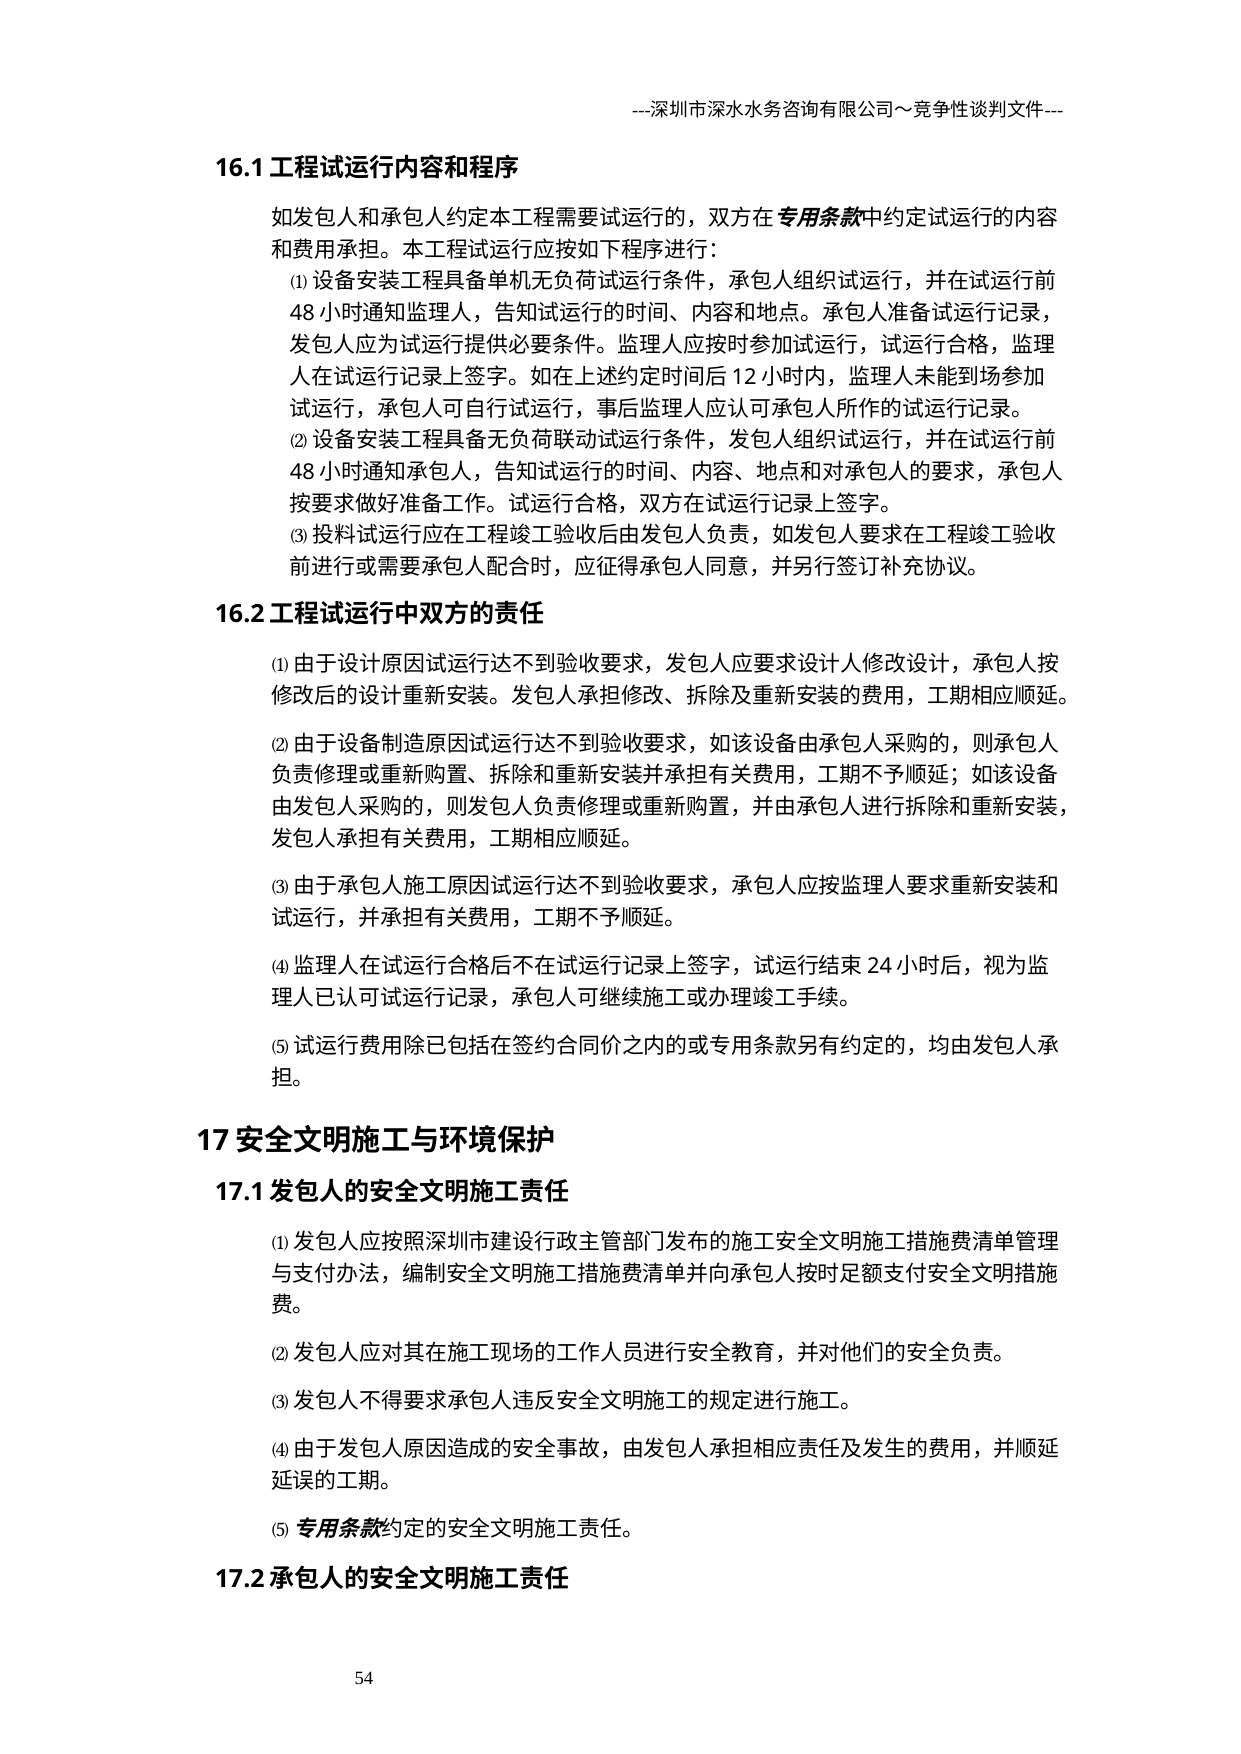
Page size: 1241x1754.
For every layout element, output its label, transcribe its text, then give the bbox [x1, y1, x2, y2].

text ⑶发包人不得要求承包人违反安全文明施工的规定进行施工。 [271, 1383, 1063, 1415]
text 16.1工程试运行内容和程序 [214, 148, 1063, 184]
text 17.2承包人的安全文明施工责任 [214, 1559, 1063, 1595]
text ⑸专用条款约定的安全文明施工责任。 [271, 1511, 1063, 1543]
text 16.2工程试运行中双方的责任 [214, 593, 1063, 629]
text ⑵设备安装工程具备无负荷联动试运行条件，发包人组织试运行，并在试运行前48小时通知承包人，告知试运行的时间、内容、地点和对承包人的要求，承包人按要求做好准备工作。试运行合格，双方在试运行记录上签字。 [289, 422, 1063, 517]
text 如发包人和承包人约定本工程需要试运行的，双方在专用条款中约定试运行的内容和费用承担。本工程试运行应按如下程序进行： [271, 200, 1063, 263]
text ⑶投料试运行应在工程竣工验收后由发包人负责，如发包人要求在工程竣工验收前进行或需要承包人配合时，应征得承包人同意，并另行签订补充协议。 [289, 517, 1063, 581]
text ⑴发包人应按照深圳市建设行政主管部门发布的施工安全文明施工措施费清单管理与支付办法，编制安全文明施工措施费清单并向承包人按时足额支付安全文明措施费。 [271, 1224, 1063, 1319]
text ⑵发包人应对其在施工现场的工作人员进行安全教育，并对他们的安全负责。 [271, 1335, 1063, 1367]
text ⑴设备安装工程具备单机无负荷试运行条件，承包人组织试运行，并在试运行前48小时通知监理人，告知试运行的时间、内容和地点。承包人准备试运行记录，发包人应为试运行提供必要条件。监理人应按时参加试运行，试运行合格，监理人在试运行记录上签字。如在上述约定时间后12小时内，监理人未能到场参加试运行，承包人可自行试运行，事后监理人应认可承包人所作的试运行记录。 [289, 263, 1063, 422]
text ⑴由于设计原因试运行达不到验收要求，发包人应要求设计人修改设计，承包人按修改后的设计重新安装。发包人承担修改、拆除及重新安装的费用，工期相应顺延。 [271, 646, 1063, 709]
text 17安全文明施工与环境保护 [196, 1116, 1063, 1159]
text ⑶由于承包人施工原因试运行达不到验收要求，承包人应按监理人要求重新安装和试运行，并承担有关费用，工期不予顺延。 [271, 868, 1063, 932]
text 17.1发包人的安全文明施工责任 [214, 1171, 1063, 1207]
text ⑷监理人在试运行合格后不在试运行记录上签字，试运行结束24小时后，视为监理人已认可试运行记录，承包人可继续施工或办理竣工手续。 [271, 948, 1063, 1012]
text ⑵由于设备制造原因试运行达不到验收要求，如该设备由承包人采购的，则承包人负责修理或重新购置、拆除和重新安装并承担有关费用，工期不予顺延；如该设备由发包人采购的，则发包人负责修理或重新购置，并由承包人进行拆除和重新安装，发包人承担有关费用，工期相应顺延。 [271, 726, 1063, 852]
text ⑸试运行费用除已包括在签约合同价之内的或专用条款另有约定的，均由发包人承担。 [271, 1028, 1063, 1091]
text ⑷由于发包人原因造成的安全事故，由发包人承担相应责任及发生的费用，并顺延延误的工期。 [271, 1431, 1063, 1494]
